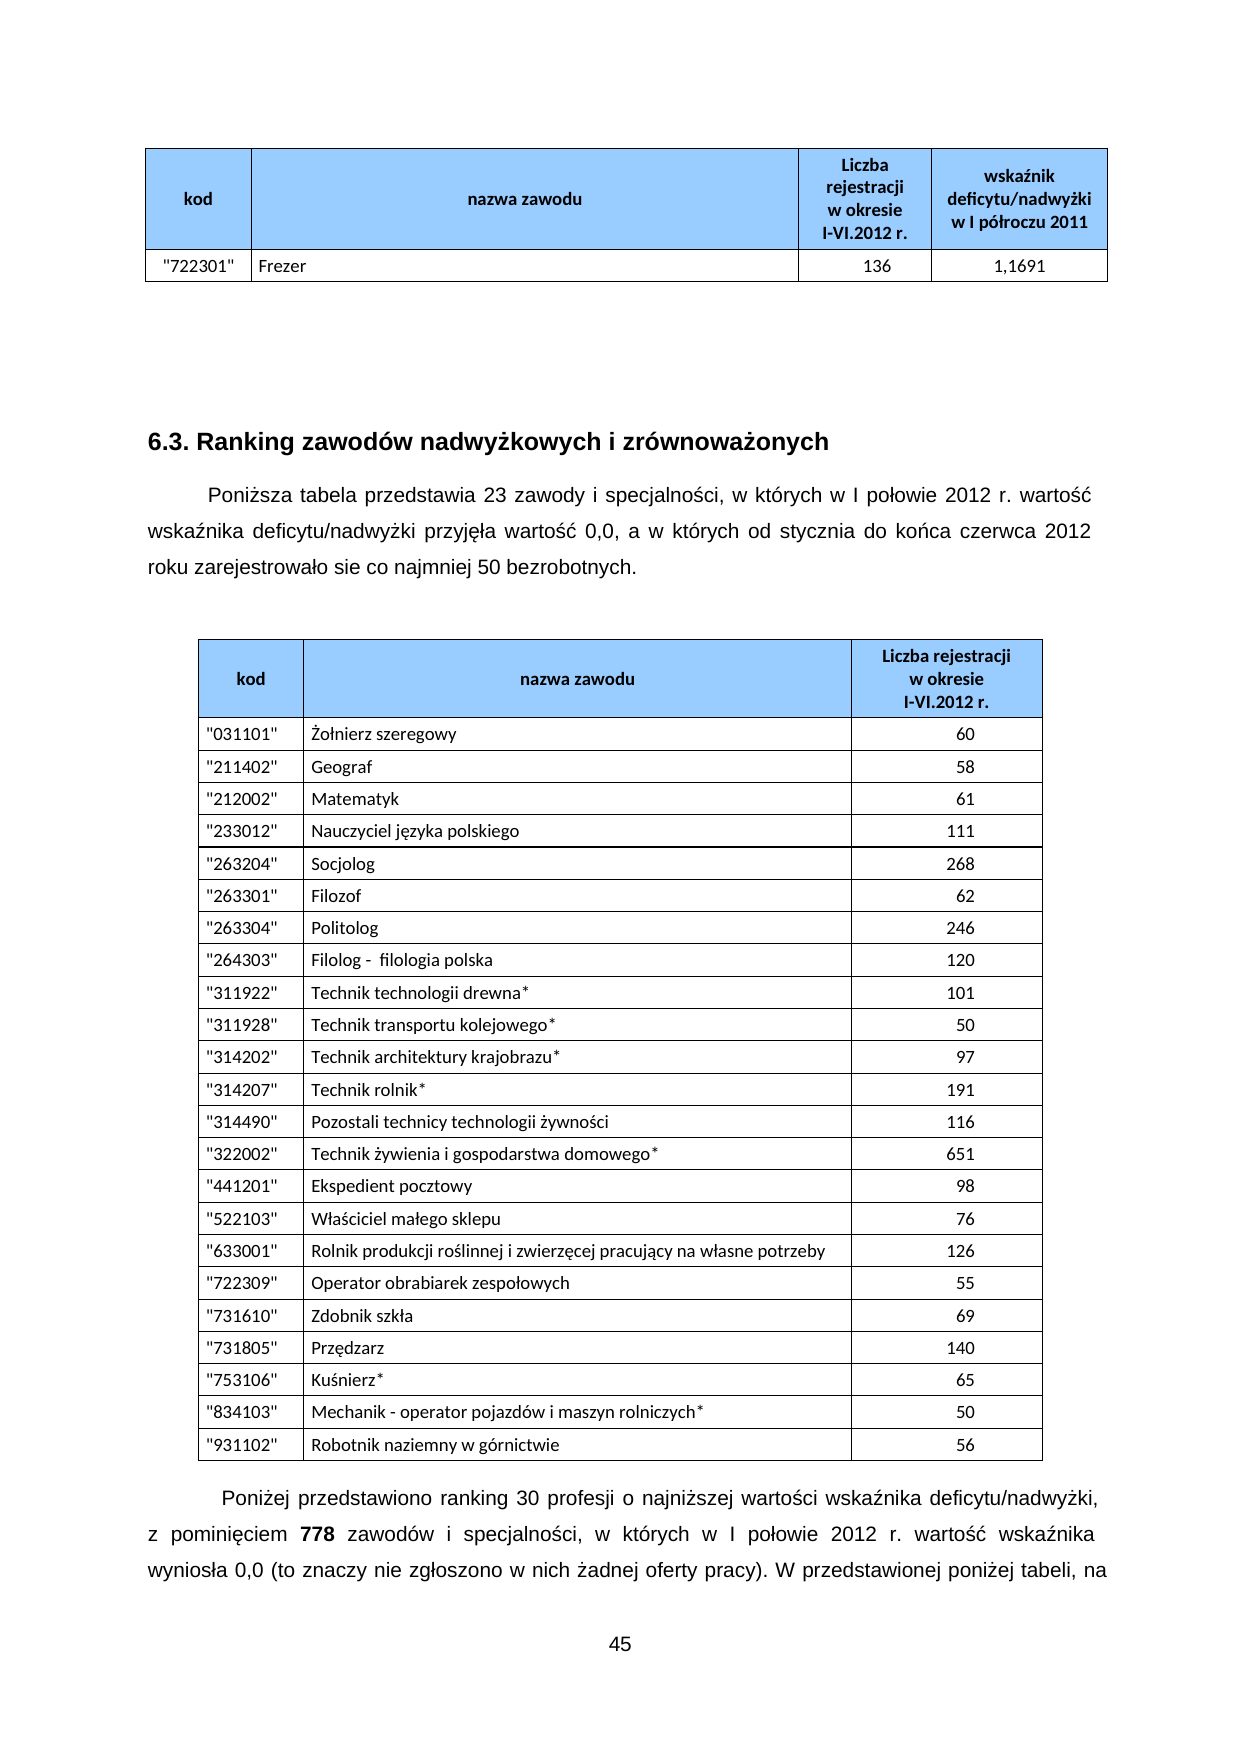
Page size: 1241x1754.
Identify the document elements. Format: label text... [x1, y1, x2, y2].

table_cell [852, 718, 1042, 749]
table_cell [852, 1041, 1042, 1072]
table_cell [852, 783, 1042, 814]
subtitle 6.3. Ranking zawodów nadwyżkowych i zrównoważonych [148, 427, 1093, 456]
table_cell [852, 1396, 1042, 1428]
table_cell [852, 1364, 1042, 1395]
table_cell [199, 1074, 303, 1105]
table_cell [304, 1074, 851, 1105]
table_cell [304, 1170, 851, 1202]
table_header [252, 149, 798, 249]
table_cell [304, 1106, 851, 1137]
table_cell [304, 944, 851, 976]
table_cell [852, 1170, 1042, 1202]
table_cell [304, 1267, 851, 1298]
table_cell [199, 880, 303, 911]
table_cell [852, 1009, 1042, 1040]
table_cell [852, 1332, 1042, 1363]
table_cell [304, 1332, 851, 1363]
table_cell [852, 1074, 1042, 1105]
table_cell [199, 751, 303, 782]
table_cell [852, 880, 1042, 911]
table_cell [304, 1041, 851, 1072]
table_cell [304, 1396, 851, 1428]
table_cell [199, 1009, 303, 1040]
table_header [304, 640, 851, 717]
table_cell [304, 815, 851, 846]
text Poniższa tabela przedstawia 23 zawody i specjalności, w których w I połowie 2012 r. wartość wskaźnika deficytu/nadwyżki przyjęła wartość 0,0, a w których od stycznia do końca czerwca 2012 roku zarejestrowało sie co najmniej 50 bezrobotnych. [148, 483, 1093, 579]
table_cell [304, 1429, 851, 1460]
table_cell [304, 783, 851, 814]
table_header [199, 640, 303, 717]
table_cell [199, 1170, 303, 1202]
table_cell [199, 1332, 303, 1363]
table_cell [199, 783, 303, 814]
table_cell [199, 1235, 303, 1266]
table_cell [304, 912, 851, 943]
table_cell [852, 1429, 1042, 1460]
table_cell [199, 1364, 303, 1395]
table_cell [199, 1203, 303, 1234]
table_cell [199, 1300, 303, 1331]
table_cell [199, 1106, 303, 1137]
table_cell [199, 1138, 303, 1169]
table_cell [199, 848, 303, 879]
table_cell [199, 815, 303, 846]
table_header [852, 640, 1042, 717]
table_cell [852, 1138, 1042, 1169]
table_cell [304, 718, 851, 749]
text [148, 1486, 1108, 1582]
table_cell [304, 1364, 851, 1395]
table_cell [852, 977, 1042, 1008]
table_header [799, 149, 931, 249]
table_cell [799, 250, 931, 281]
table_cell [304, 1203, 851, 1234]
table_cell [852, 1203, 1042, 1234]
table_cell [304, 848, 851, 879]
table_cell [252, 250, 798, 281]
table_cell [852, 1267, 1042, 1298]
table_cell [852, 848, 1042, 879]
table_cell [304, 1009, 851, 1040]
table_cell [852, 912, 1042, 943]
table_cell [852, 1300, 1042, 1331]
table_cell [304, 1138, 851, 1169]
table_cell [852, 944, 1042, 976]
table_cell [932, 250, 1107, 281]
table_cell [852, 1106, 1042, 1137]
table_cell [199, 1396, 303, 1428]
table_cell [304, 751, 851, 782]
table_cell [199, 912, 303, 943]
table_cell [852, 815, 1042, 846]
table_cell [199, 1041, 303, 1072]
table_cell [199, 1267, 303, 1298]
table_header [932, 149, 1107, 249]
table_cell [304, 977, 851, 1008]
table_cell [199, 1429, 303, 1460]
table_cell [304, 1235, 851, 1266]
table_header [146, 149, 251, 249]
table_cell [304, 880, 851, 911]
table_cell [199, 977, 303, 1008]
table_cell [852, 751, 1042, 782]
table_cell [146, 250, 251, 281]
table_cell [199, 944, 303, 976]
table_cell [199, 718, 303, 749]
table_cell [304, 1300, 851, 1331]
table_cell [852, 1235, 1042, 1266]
